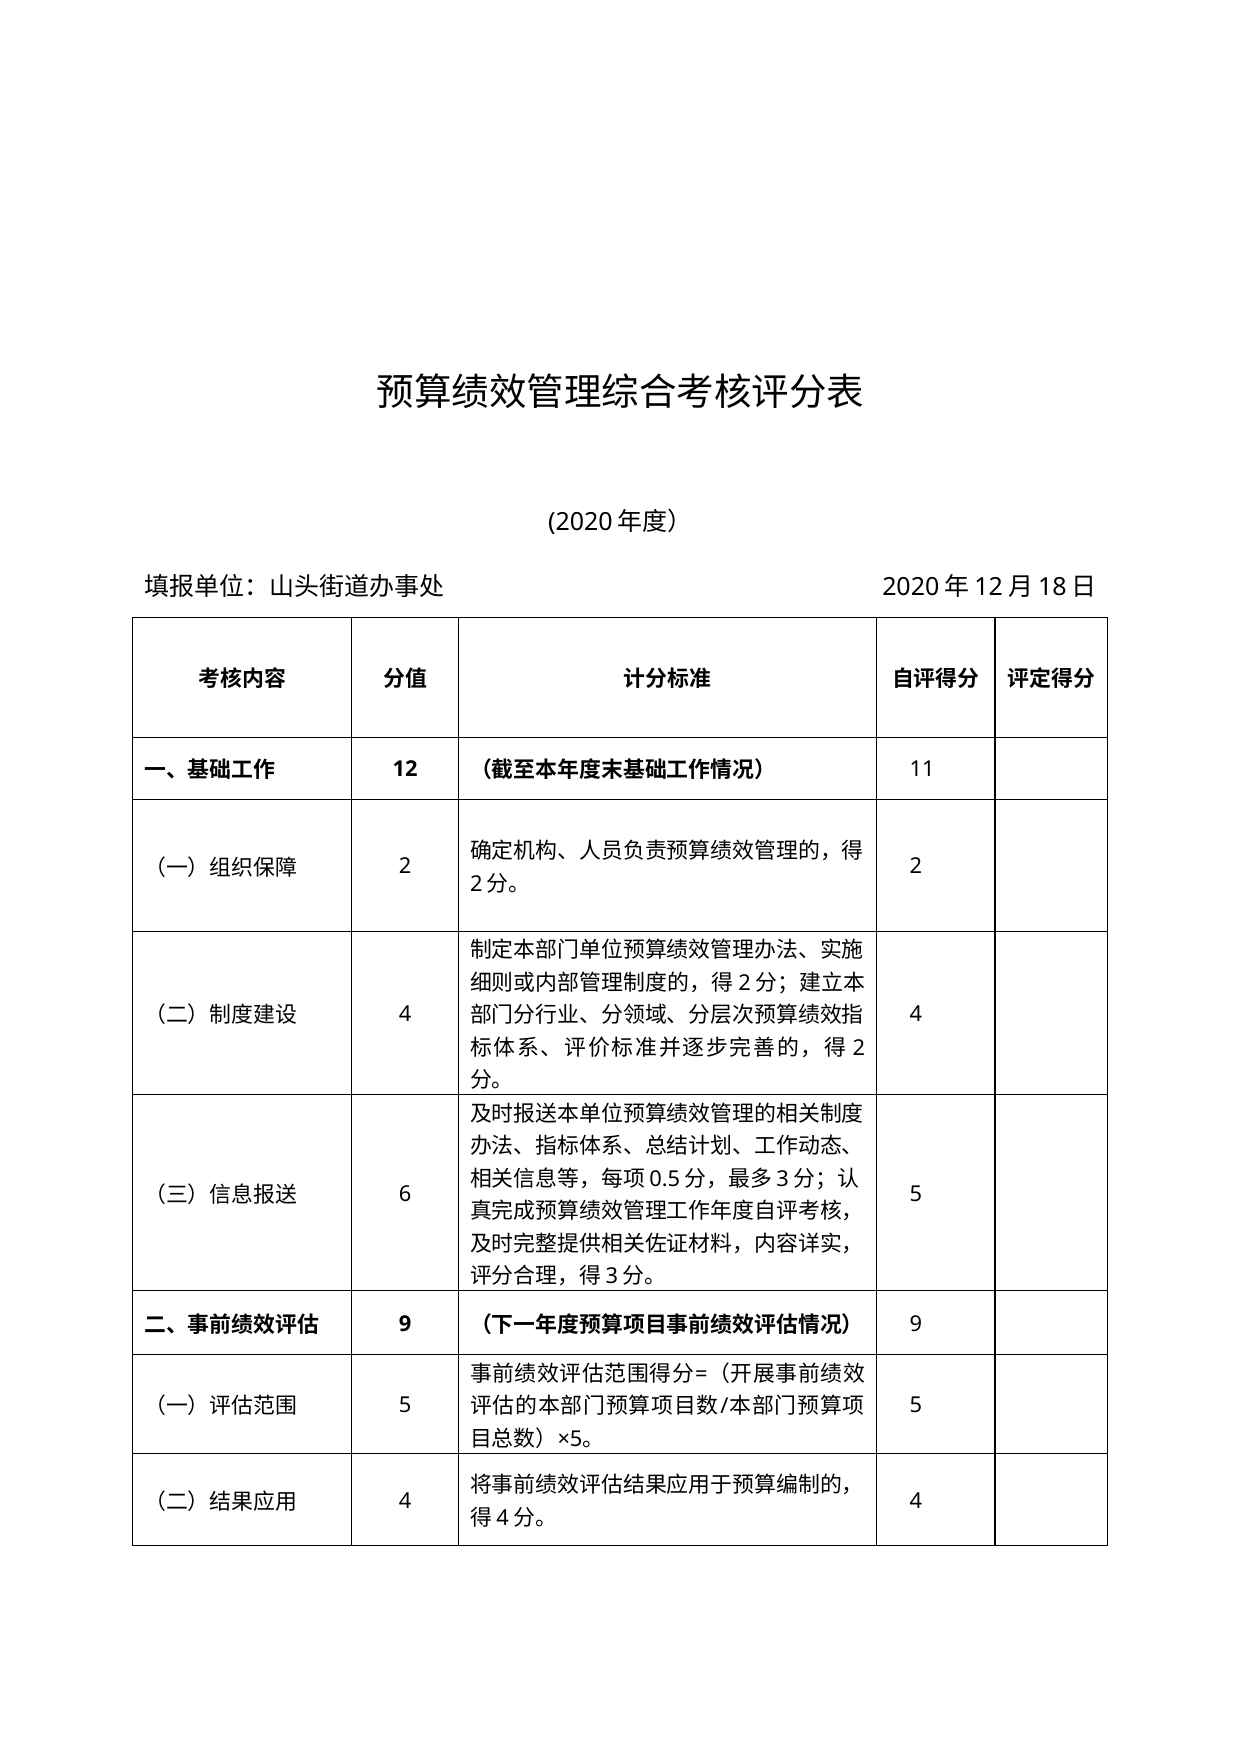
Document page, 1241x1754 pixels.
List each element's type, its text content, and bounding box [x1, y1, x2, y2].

table_cell 4 [877, 1454, 994, 1545]
table_cell 将事前绩效评估结果应用于预算编制的，得4分。 [459, 1454, 876, 1545]
table_cell （下一年度预算项目事前绩效评估情况） [459, 1291, 876, 1354]
table_cell （截至本年度末基础工作情况） [459, 738, 876, 799]
table_cell 4 [352, 932, 458, 1094]
table_cell [996, 1095, 1107, 1290]
table_cell 2020年12月18日 [459, 552, 1108, 617]
table_cell 及时报送本单位预算绩效管理的相关制度办法、指标体系、总结计划、工作动态、相关信息等，每项0.5分，最多3分；认真完成预算绩效管理工作年度自评考核，及时完整提供相关佐证材料，内容详实，评分合理，得3分。 [459, 1095, 876, 1290]
table_cell 制定本部门单位预算绩效管理办法、实施细则或内部管理制度的，得2分；建立本部门分行业、分领域、分层次预算绩效指标体系、评价标准并逐步完善的，得2分。 [459, 932, 876, 1094]
table_cell 5 [877, 1355, 994, 1453]
table_cell 自评得分 [877, 618, 994, 737]
table_cell （一）评估范围 [133, 1355, 351, 1453]
table_cell 9 [877, 1291, 994, 1354]
table_header 预算绩效管理综合考核评分表 [133, 357, 1108, 422]
table_cell 5 [352, 1355, 458, 1453]
table_cell 评定得分 [996, 618, 1107, 737]
table_cell 确定机构、人员负责预算绩效管理的，得2分。 [459, 800, 876, 931]
table_cell [996, 1291, 1107, 1354]
table_cell 2 [352, 800, 458, 931]
table_cell 11 [877, 738, 994, 799]
table_cell 4 [877, 932, 994, 1094]
table_cell （三）信息报送 [133, 1095, 351, 1290]
table_cell (2020年度） [133, 422, 1108, 552]
table_cell （一）组织保障 [133, 800, 351, 931]
table_cell 5 [877, 1095, 994, 1290]
table_cell 12 [352, 738, 458, 799]
table_cell 填报单位：山头街道办事处 [133, 552, 458, 617]
table_cell [996, 800, 1107, 931]
table_cell 事前绩效评估范围得分=（开展事前绩效评估的本部门预算项目数/本部门预算项目总数）×5。 [459, 1355, 876, 1453]
table_cell [996, 932, 1107, 1094]
table_cell 分值 [352, 618, 458, 737]
table_cell 4 [352, 1454, 458, 1545]
table_cell 考核内容 [133, 618, 351, 737]
table_cell （二）制度建设 [133, 932, 351, 1094]
table_cell 6 [352, 1095, 458, 1290]
table_cell [996, 1454, 1107, 1545]
table_cell 计分标准 [459, 618, 876, 737]
table_cell 一、基础工作 [133, 738, 351, 799]
table_cell 2 [877, 800, 994, 931]
table_cell [996, 738, 1107, 799]
table_cell 二、事前绩效评估 [133, 1291, 351, 1354]
table_cell 9 [352, 1291, 458, 1354]
table_cell [996, 1355, 1107, 1453]
table_cell （二）结果应用 [133, 1454, 351, 1545]
